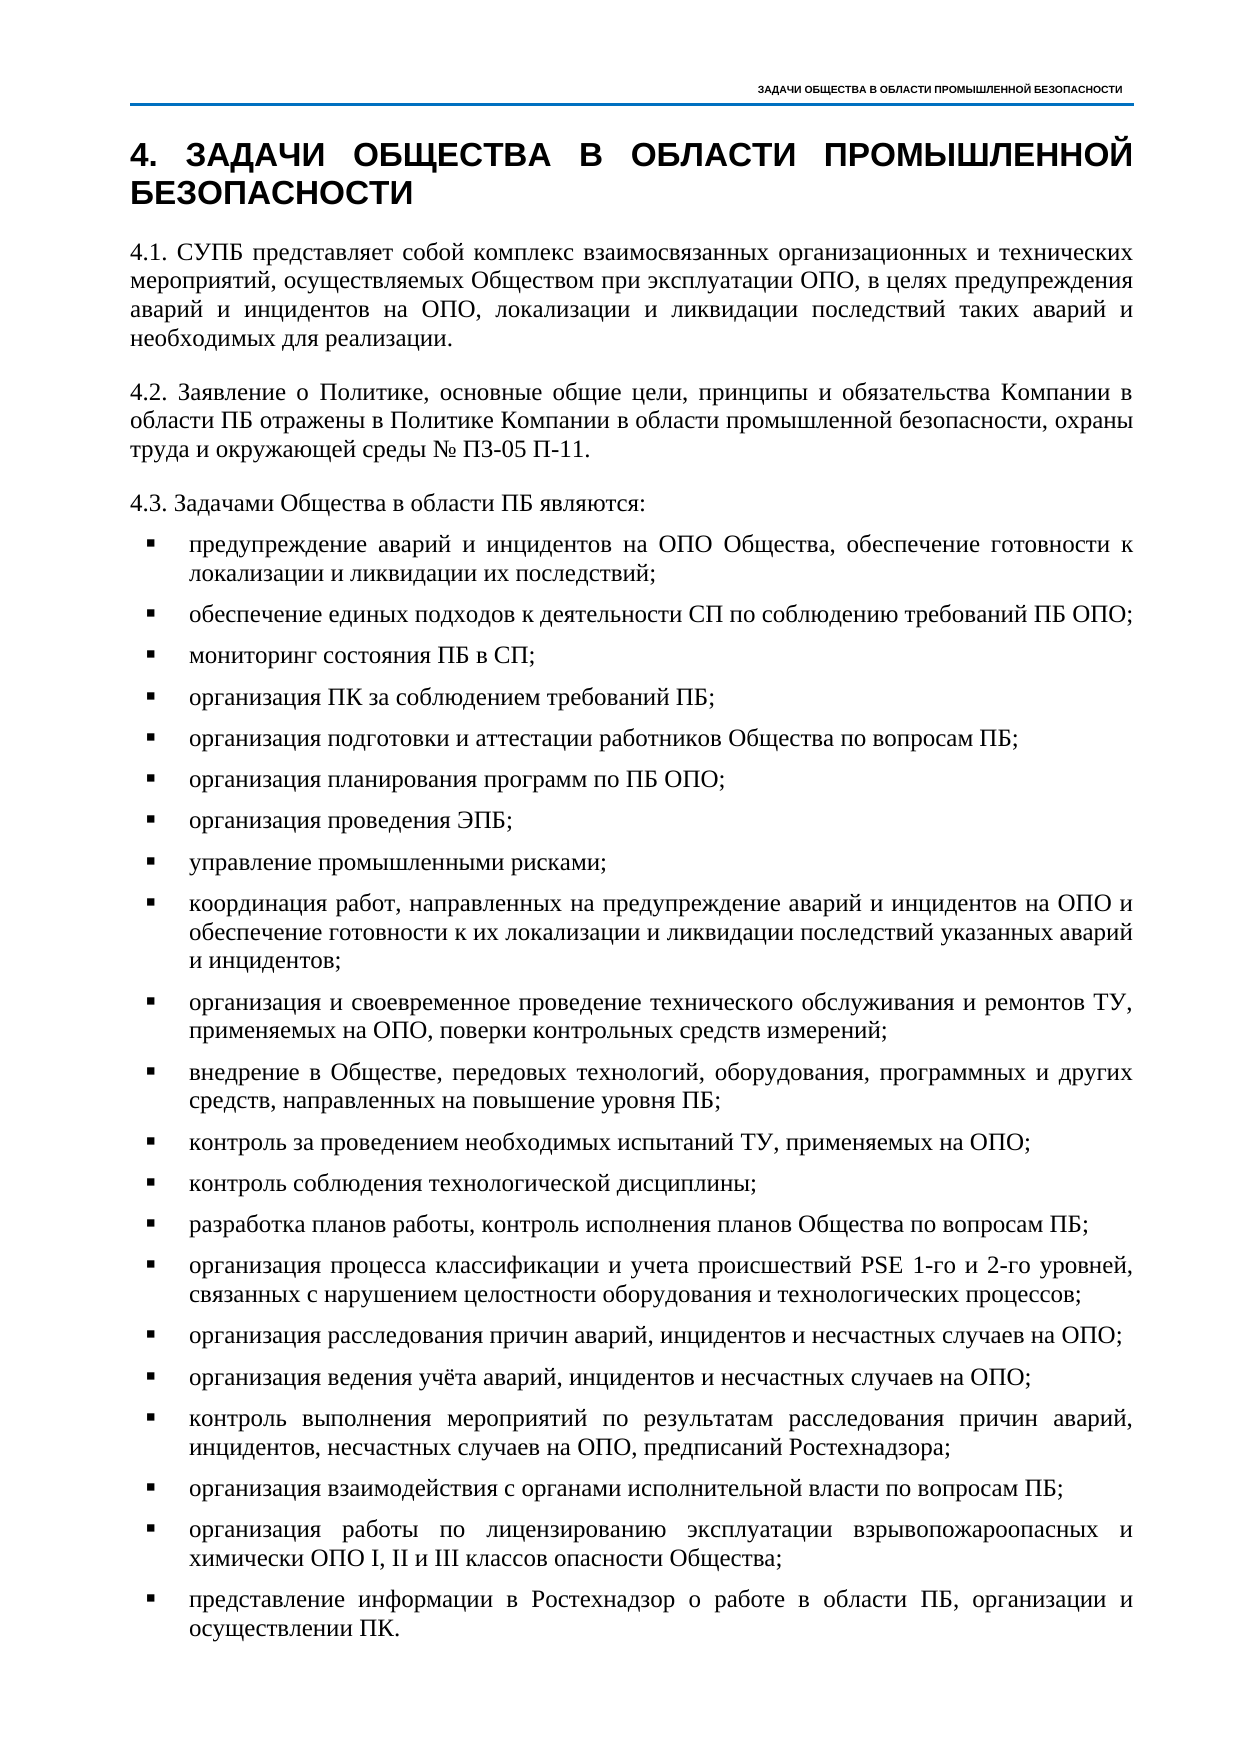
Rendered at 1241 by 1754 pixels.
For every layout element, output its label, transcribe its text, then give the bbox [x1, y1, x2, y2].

list координация работ, направленных на предупреждение аварий и инцидентов на ОПО и обеспечение готовности к их локализации и ликвидации последствий указанных аварий и инцидентов; [145, 888, 1134, 974]
list организация проведения ЭПБ; [145, 806, 1134, 834]
list организация планирования программ по ПБ ОПО; [145, 764, 1134, 793]
list управление промышленными рисками; [145, 847, 1134, 876]
list организация ПК за соблюдением требований ПБ; [145, 682, 1134, 711]
list контроль за проведением необходимых испытаний ТУ, применяемых на ОПО; [145, 1127, 1134, 1156]
list контроль выполнения мероприятий по результатам расследования причин аварий, инцидентов, несчастных случаев на ОПО, предписаний Ростехнадзора; [145, 1403, 1134, 1461]
list мониторинг состояния ПБ в СП; [145, 641, 1134, 669]
list предупреждение аварий и инцидентов на ОПО Общества, обеспечение готовности к локализации и ликвидации их последствий; [145, 529, 1134, 587]
list разработка планов работы, контроль исполнения планов Общества по вопросам ПБ; [145, 1209, 1134, 1238]
list организация подготовки и аттестации работников Общества по вопросам ПБ; [145, 723, 1134, 752]
list представление информации в Ростехнадзор о работе в области ПБ, организации и осуществлении ПК. [145, 1584, 1134, 1642]
list организация ведения учёта аварий, инцидентов и несчастных случаев на ОПО; [145, 1362, 1134, 1391]
list организация расследования причин аварий, инцидентов и несчастных случаев на ОПО; [145, 1321, 1134, 1349]
text 4.2. Заявление о Политике, основные общие цели, принципы и обязательства Компании в области ПБ отражены в Политике Компании в области промышленной безопасности, охраны труда и окружающей среды № П3-05 П-11. [130, 377, 1134, 463]
list контроль соблюдения технологической дисциплины; [145, 1168, 1134, 1197]
text 4.3. Задачами Общества в области ПБ являются: [130, 488, 1134, 517]
list обеспечение единых подходов к деятельности СП по соблюдению требований ПБ ОПО; [145, 599, 1134, 628]
list внедрение в Обществе, передовых технологий, оборудования, программных и других средств, направленных на повышение уровня ПБ; [145, 1057, 1134, 1114]
list организация и своевременное проведение технического обслуживания и ремонтов ТУ, применяемых на ОПО, поверки контрольных средств измерений; [145, 987, 1134, 1044]
list организация процесса классификации и учета происшествий PSE 1-го и 2-го уровней, связанных с нарушением целостности оборудования и технологических процессов; [145, 1251, 1134, 1308]
list организация взаимодействия с органами исполнительной власти по вопросам ПБ; [145, 1473, 1134, 1502]
text 4.1. СУПБ представляет собой комплекс взаимосвязанных организационных и технических мероприятий, осуществляемых Обществом при эксплуатации ОПО, в целях предупреждения аварий и инцидентов на ОПО, локализации и ликвидации последствий таких аварий и необходимых для реализации. [130, 237, 1134, 352]
subtitle 4. ЗАДАЧИ ОБЩЕСТВА В ОБЛАСТИ ПРОМЫШЛЕННОЙ БЕЗОПАСНОСТИ [130, 135, 1134, 212]
list организация работы по лицензированию эксплуатации взрывопожароопасных и химически ОПО I, II и III классов опасности Общества; [145, 1514, 1134, 1572]
